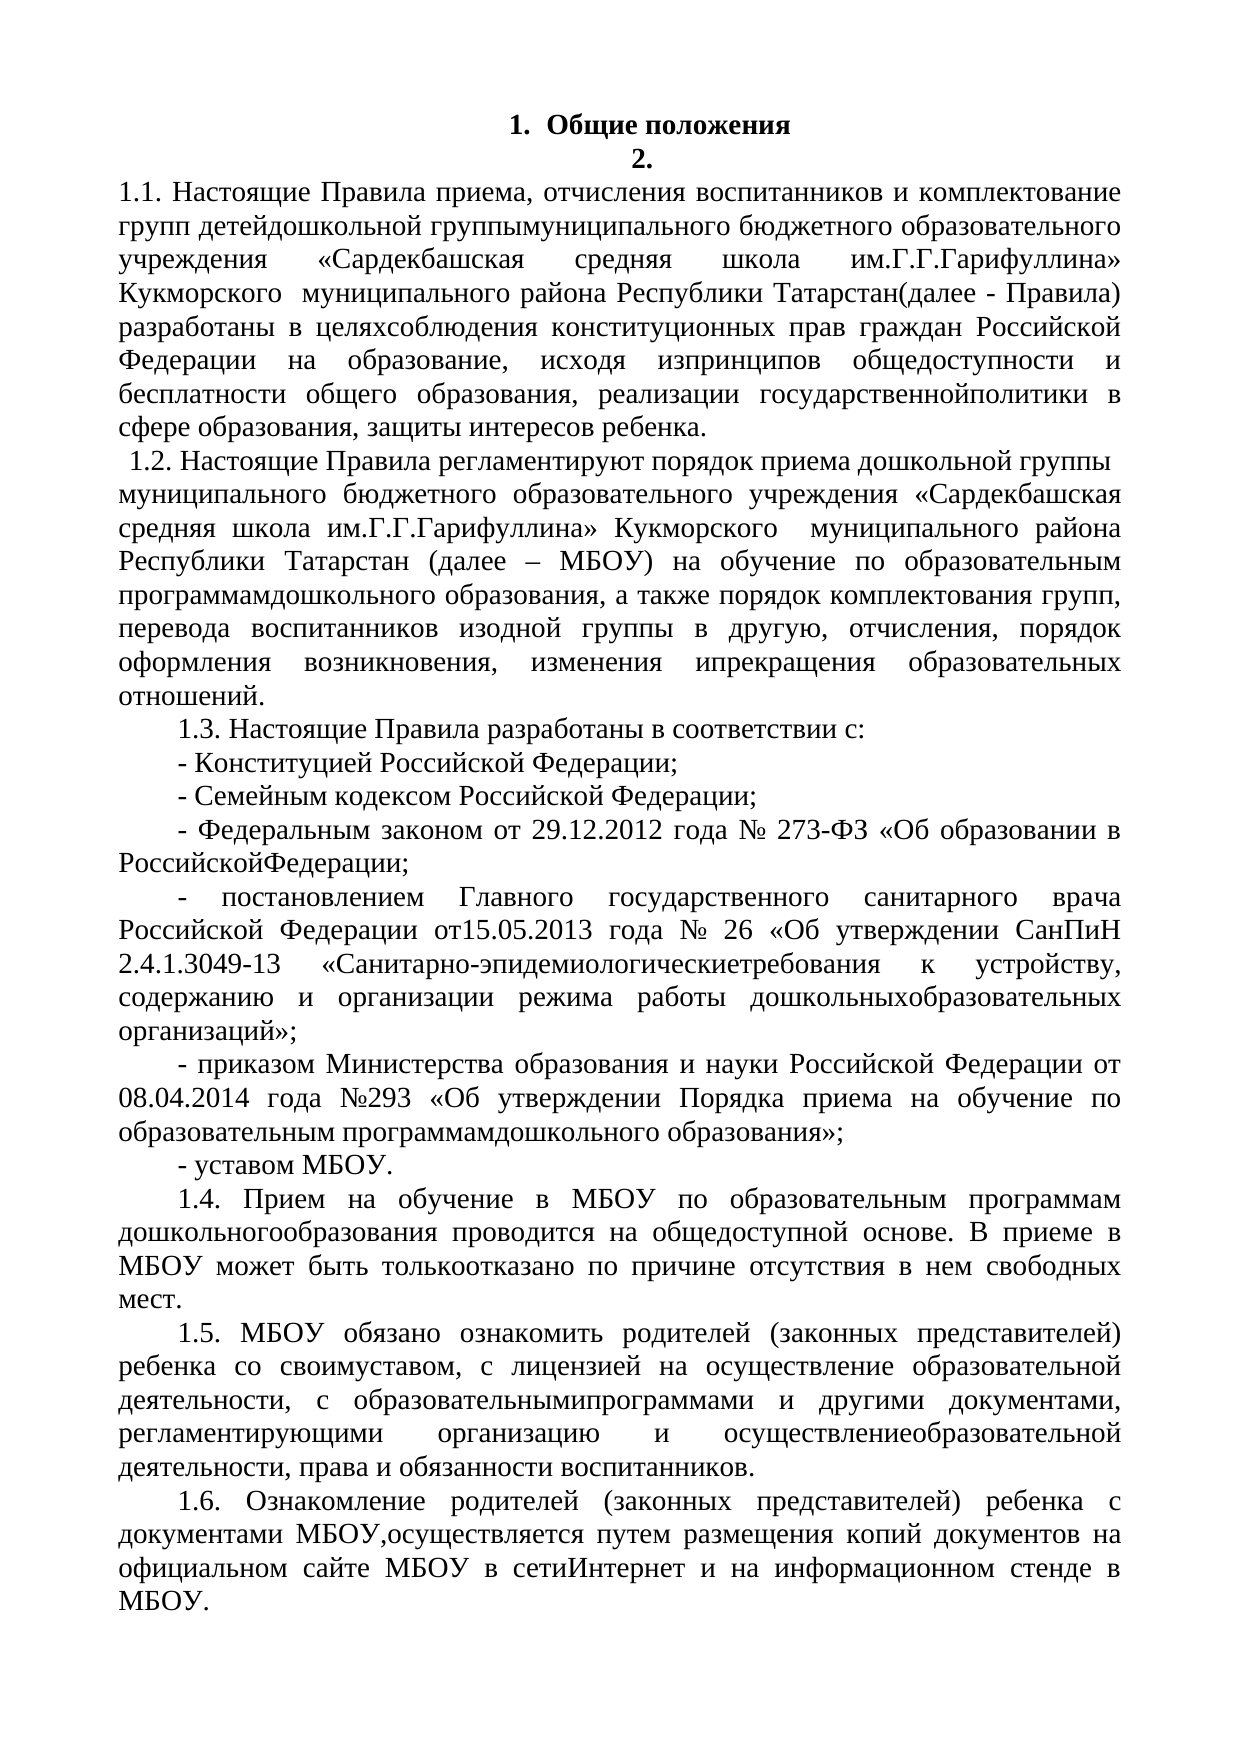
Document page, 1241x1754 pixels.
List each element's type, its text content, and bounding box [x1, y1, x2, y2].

text 1.2. Настоящие Правила регламентируют порядок приема дошкольной группы [118, 443, 1122, 476]
text муниципального бюджетного образовательного учреждения «Сардекбашская средняя школа им.Г.Г.Гарифуллина» Кукморского муниципального района Республики Татарстан (далее – МБОУ) на обучение по образовательным программамдошкольного образования, а также порядок комплектования групп, перевода воспитанников изодной группы в другую, отчисления, порядок оформления возникновения, изменения ипрекращения образовательных отношений. [118, 476, 1122, 711]
text 1.6. Ознакомление родителей (законных представителей) ребенка с документами МБОУ,осуществляется путем размещения копий документов на официальном сайте МБОУ в сетиИнтернет и на информационном стенде в МБОУ. [118, 1483, 1122, 1617]
text - приказом Министерства образования и науки Российской Федерации от 08.04.2014 года №293 «Об утверждении Порядка приема на обучение по образовательным программамдошкольного образования»; [118, 1047, 1122, 1147]
text - Федеральным законом от 29.12.2012 года № 273-ФЗ «Об образовании в РоссийскойФедерации; [118, 812, 1122, 879]
text 1.3. Настоящие Правила разработаны в соответствии с: [118, 711, 1122, 745]
text - уставом МБОУ. [118, 1147, 1122, 1181]
text 1.4. Прием на обучение в МБОУ по образовательным программам дошкольногообразования проводится на общедоступной основе. В приеме в МБОУ может быть толькоотказано по причине отсутствия в нем свободных мест. [118, 1181, 1122, 1315]
text - Семейным кодексом Российской Федерации; [118, 778, 1122, 812]
text - постановлением Главного государственного санитарного врача Российской Федерации от15.05.2013 года № 26 «Об утверждении СанПиН 2.4.1.3049-13 «Санитарно-эпидемиологическиетребования к устройству, содержанию и организации режима работы дошкольныхобразовательных организаций»; [118, 879, 1122, 1047]
text 1.1. Настоящие Правила приема, отчисления воспитанников и комплектование групп детейдошкольной группымуниципального бюджетного образовательного учреждения «Сардекбашская средняя школа им.Г.Г.Гарифуллина» Кукморского муниципального района Республики Татарстан(далее - Правила) разработаны в целяхсоблюдения конституционных прав граждан Российской Федерации на образование, исходя изпринципов общедоступности и бесплатности общего образования, реализации государственнойполитики в сфере образования, защиты интересов ребенка. [118, 174, 1122, 443]
text 1.5. МБОУ обязано ознакомить родителей (законных представителей) ребенка со своимуставом, с лицензией на осуществление образовательной деятельности, с образовательнымипрограммами и другими документами, регламентирующими организацию и осуществлениеобразовательной деятельности, права и обязанности воспитанников. [118, 1315, 1122, 1483]
list Общие положения [177, 107, 1122, 141]
text - Конституцией Российской Федерации; [118, 745, 1122, 778]
